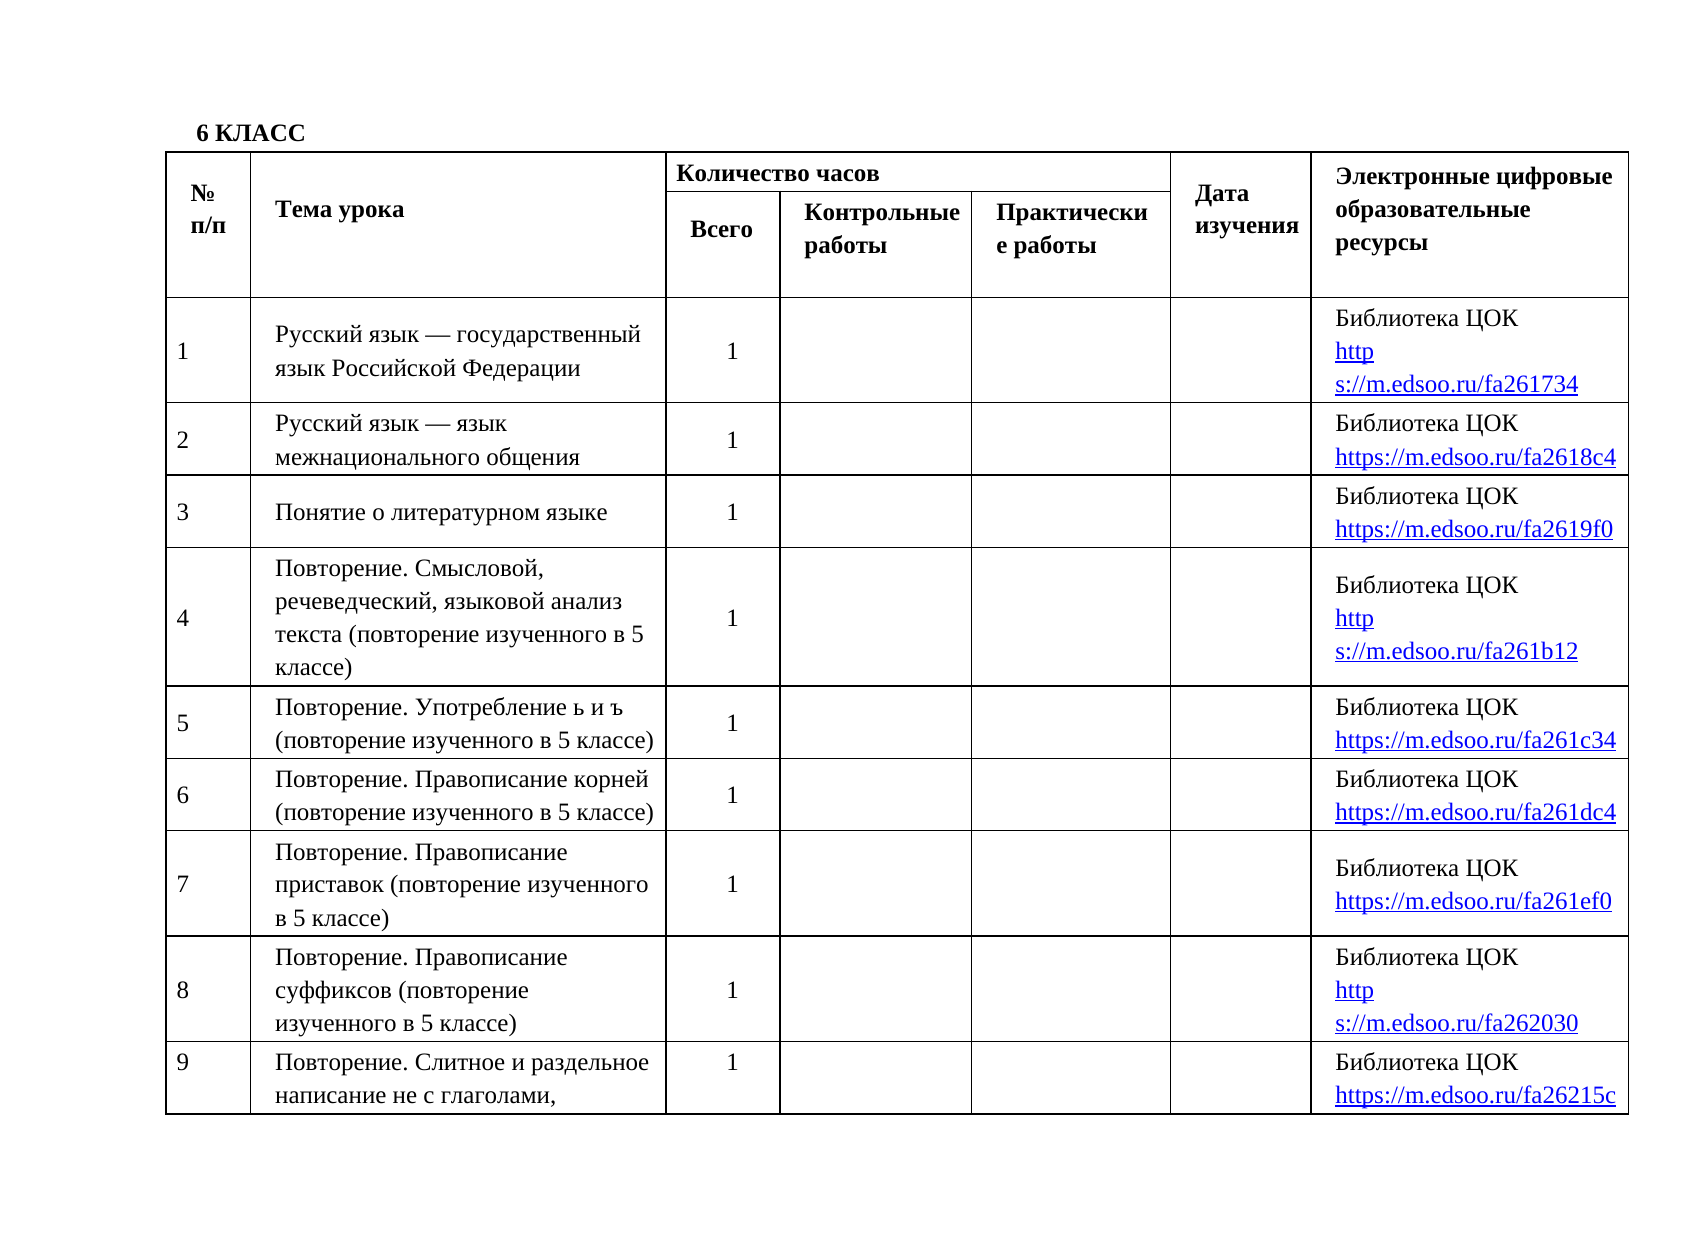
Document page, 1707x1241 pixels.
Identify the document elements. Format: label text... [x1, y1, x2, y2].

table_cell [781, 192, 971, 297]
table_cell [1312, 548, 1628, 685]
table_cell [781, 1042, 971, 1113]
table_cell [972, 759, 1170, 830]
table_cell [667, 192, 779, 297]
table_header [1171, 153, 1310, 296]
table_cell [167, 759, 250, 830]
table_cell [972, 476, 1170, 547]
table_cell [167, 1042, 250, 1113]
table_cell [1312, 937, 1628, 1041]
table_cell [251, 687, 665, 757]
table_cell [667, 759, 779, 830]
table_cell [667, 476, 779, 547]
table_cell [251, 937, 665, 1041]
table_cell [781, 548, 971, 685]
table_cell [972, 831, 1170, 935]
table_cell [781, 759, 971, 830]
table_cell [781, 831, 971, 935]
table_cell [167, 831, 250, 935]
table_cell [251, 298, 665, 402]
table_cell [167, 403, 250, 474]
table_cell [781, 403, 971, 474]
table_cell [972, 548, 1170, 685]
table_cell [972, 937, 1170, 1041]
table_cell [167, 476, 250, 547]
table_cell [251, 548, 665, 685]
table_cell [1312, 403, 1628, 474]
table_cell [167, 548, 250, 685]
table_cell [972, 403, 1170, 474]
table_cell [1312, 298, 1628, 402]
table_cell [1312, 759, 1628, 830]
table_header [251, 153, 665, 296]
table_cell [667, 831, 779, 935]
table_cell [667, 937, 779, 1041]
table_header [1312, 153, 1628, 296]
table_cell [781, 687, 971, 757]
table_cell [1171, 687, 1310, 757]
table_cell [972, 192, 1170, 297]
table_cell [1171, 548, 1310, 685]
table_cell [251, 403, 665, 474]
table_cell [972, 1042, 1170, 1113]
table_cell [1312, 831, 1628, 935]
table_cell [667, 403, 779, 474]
text 6 КЛАСС [190, 118, 1618, 147]
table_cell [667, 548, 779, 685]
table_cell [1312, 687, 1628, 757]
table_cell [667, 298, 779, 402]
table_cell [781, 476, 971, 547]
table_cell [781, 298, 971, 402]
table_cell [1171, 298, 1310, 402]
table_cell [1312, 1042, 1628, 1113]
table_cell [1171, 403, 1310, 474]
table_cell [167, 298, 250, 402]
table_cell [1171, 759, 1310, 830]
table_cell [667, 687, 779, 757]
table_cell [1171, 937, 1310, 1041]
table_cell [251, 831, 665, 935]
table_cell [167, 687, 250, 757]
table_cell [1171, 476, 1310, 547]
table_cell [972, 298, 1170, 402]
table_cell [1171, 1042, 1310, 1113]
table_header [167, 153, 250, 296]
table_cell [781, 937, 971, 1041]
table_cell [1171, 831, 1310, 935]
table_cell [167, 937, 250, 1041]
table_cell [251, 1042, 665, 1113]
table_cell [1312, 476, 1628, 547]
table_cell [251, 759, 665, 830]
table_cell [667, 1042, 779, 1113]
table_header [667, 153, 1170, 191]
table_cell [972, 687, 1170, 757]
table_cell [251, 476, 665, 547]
